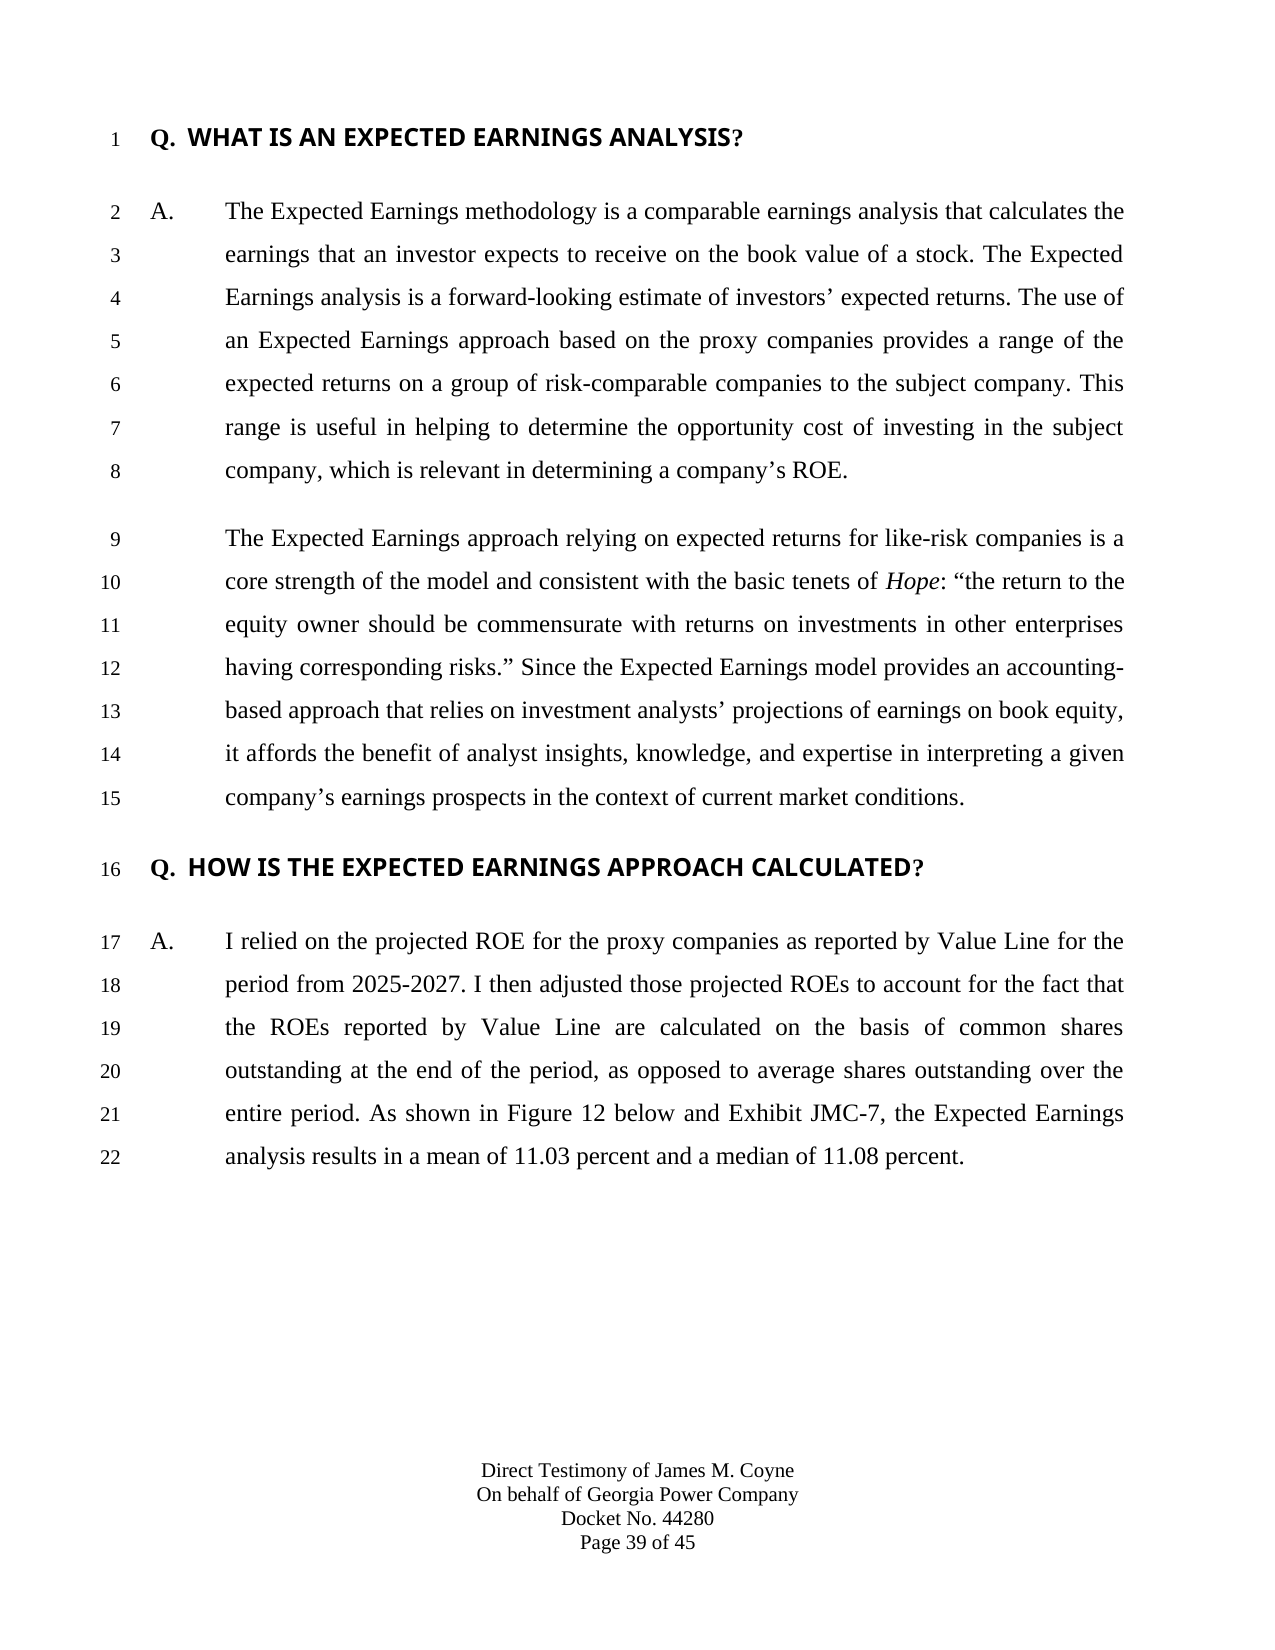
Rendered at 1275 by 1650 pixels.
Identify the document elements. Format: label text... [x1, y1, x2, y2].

text The Expected Earnings approach relying on expected returns for like-risk companies is a core strength of the model and consistent with the basic tenets of Hope: “the return to the equity owner should be commensurate with returns on investments in other enterprises having corresponding risks.” Since the Expected Earnings model provides an accounting-based approach that relies on investment analysts’ projections of earnings on book equity, it affords the benefit of analyst insights, knowledge, and expertise in interpreting a given company’s earnings prospects in the context of current market conditions. [225, 523, 1125, 810]
text The Expected Earnings methodology is a comparable earnings analysis that calculates the earnings that an investor expects to receive on the book value of a stock. The Expected Earnings analysis is a forward-looking estimate of investors’ expected returns. The use of an Expected Earnings approach based on the proxy companies provides a range of the expected returns on a group of risk-comparable companies to the subject company. This range is useful in helping to determine the opportunity cost of investing in the subject company, which is relevant in determining a company’s ROE. [150, 196, 1125, 483]
list What is an Expected Earnings Analysis? [150, 120, 1125, 154]
text I relied on the projected ROE for the proxy companies as reported by Value Line for the period from 2025-2027. I then adjusted those projected ROEs to account for the fact that the ROEs reported by Value Line are calculated on the basis of common shares outstanding at the end of the period, as opposed to average shares outstanding over the entire period. As shown in Figure 12 below and Exhibit JMC-7, the Expected Earnings analysis results in a mean of 11.03 percent and a median of 11.08 percent. [150, 926, 1125, 1170]
list How is the Expected Earnings Approach calculated? [150, 850, 1125, 884]
